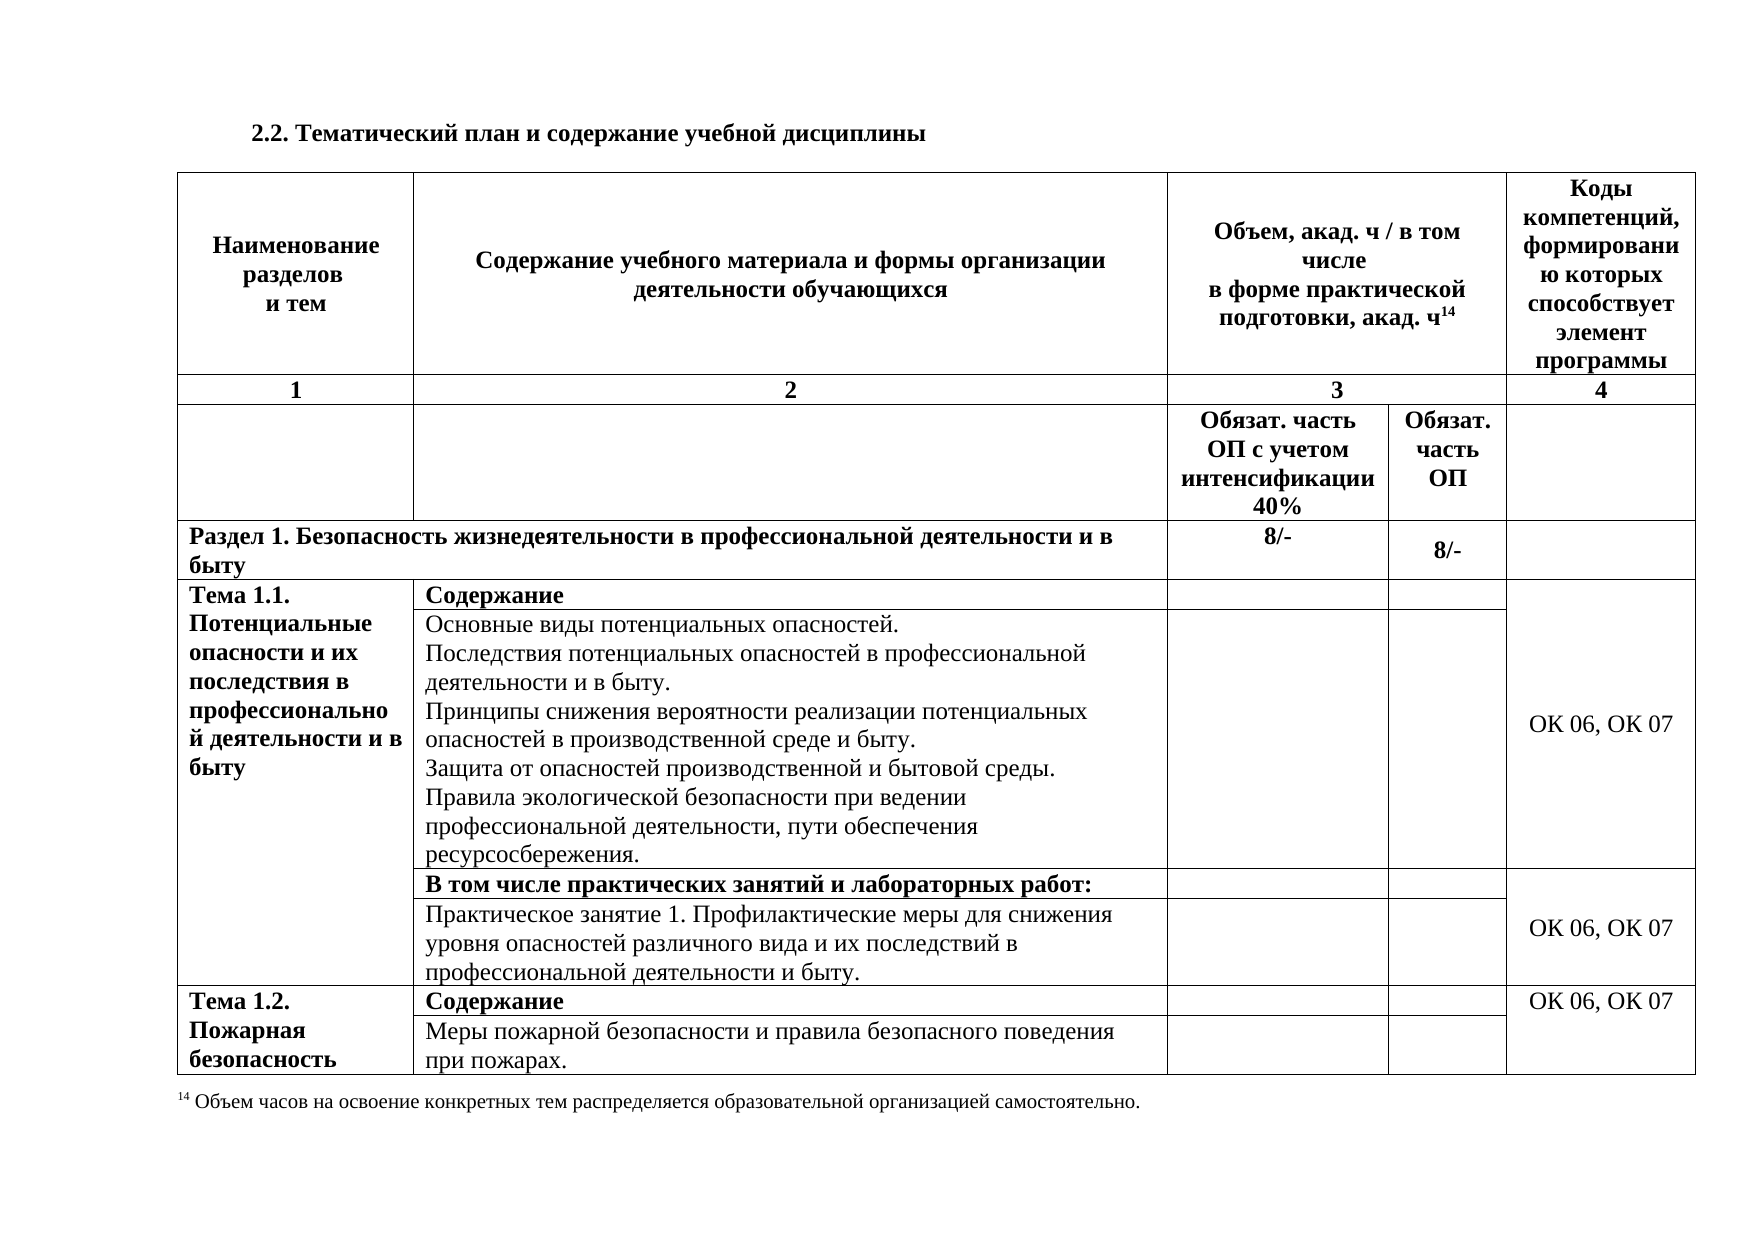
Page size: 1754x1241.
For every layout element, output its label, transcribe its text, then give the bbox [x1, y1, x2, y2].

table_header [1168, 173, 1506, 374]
text 2.2. Тематический план и содержание учебной дисциплины [177, 118, 1695, 147]
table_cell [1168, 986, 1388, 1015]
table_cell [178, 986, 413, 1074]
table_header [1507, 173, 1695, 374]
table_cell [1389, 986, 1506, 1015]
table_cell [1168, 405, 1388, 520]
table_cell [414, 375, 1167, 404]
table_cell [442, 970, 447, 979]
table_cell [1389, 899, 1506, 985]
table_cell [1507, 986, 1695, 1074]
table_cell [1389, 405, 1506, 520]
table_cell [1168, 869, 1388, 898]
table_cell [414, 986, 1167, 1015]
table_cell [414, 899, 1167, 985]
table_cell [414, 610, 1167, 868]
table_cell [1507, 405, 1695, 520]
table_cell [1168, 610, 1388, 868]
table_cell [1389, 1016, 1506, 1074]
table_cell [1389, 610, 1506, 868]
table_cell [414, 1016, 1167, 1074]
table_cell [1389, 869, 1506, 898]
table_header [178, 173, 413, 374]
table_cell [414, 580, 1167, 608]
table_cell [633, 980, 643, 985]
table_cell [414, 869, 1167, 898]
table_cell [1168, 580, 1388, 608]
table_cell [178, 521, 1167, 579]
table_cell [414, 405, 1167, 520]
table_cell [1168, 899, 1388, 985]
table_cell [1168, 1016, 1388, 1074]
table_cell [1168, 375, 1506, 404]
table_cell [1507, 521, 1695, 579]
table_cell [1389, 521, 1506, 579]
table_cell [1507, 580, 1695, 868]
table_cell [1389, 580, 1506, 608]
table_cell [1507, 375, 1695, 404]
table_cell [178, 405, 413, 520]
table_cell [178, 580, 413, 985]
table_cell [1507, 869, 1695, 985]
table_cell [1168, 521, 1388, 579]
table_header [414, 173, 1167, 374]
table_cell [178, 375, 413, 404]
